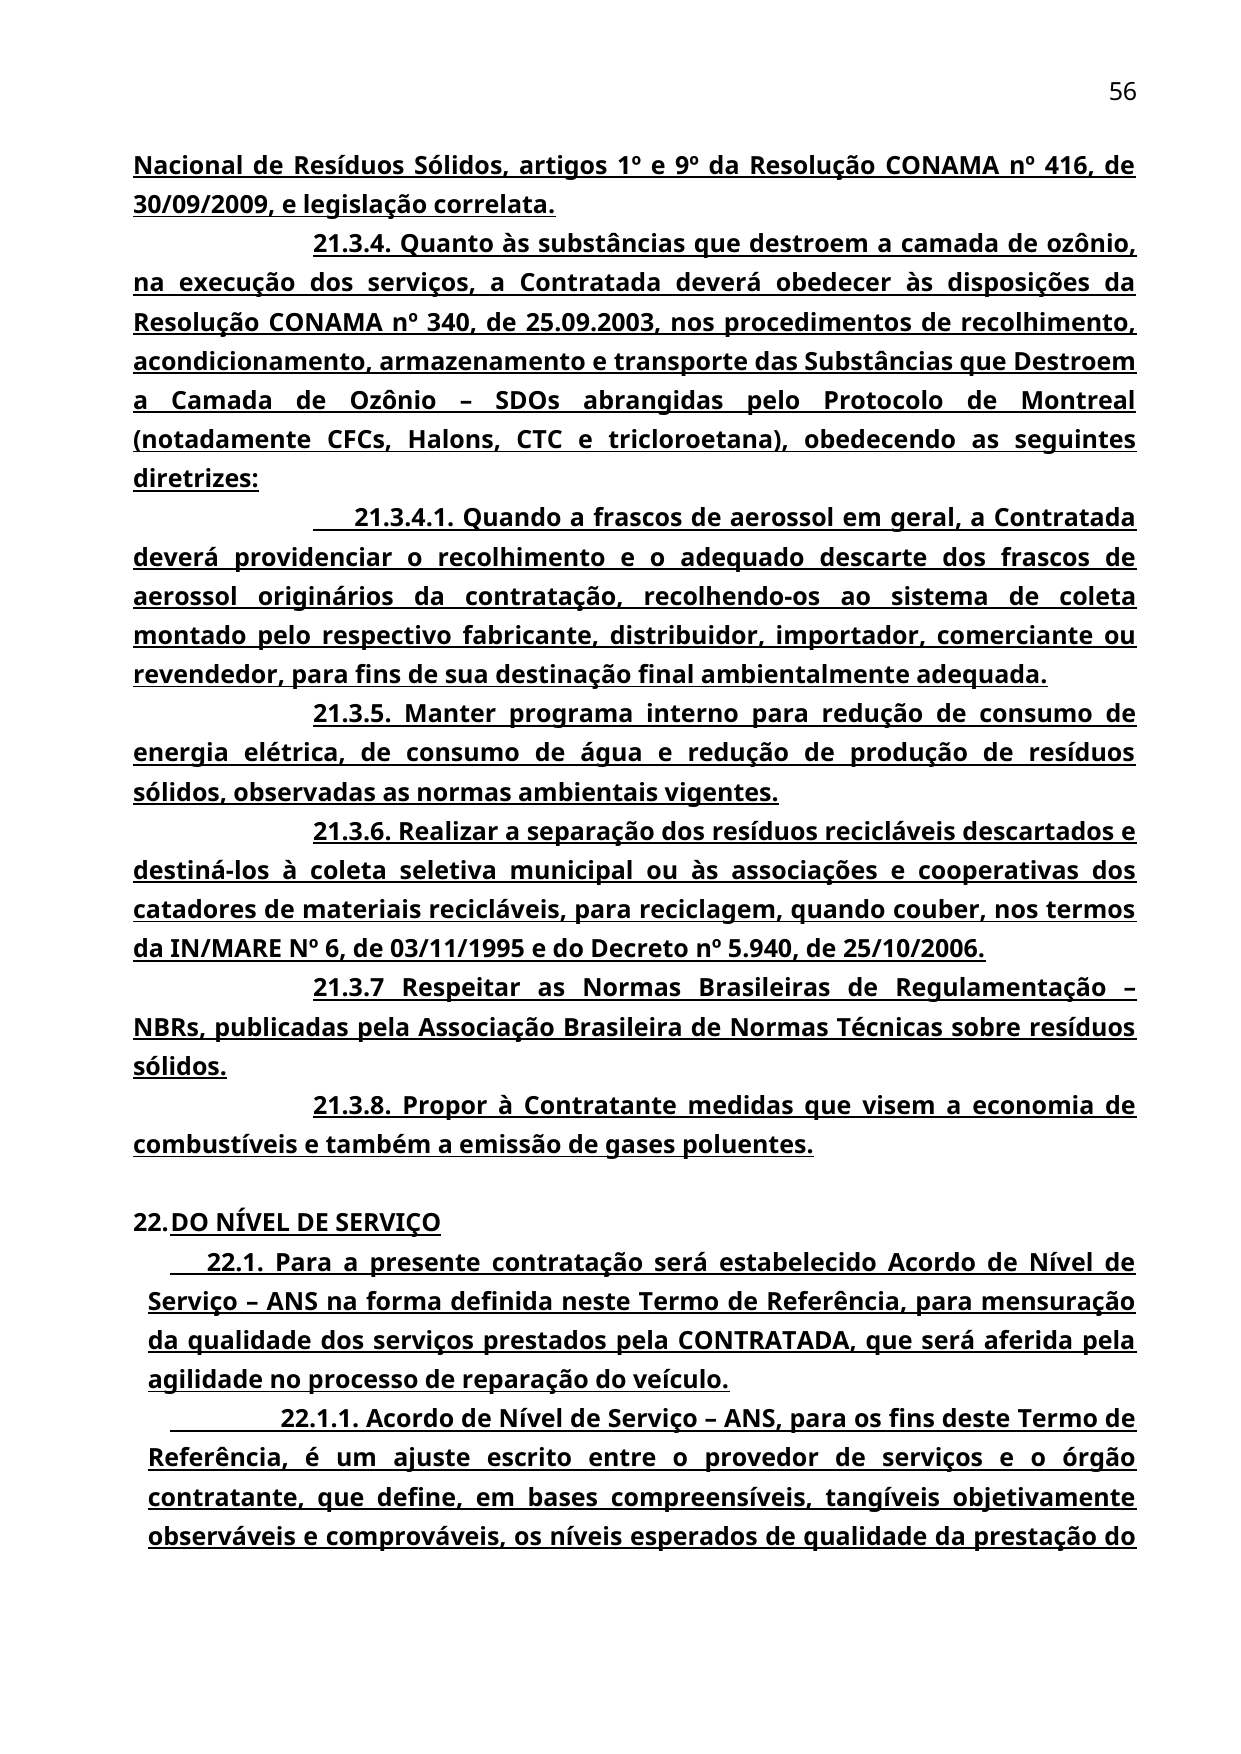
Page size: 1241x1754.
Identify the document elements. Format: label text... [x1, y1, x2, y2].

list 21.3.6. Realizar a separação dos resíduos recicláveis descartados e destiná-los à coleta seletiva municipal ou às associações e cooperativas dos catadores de materiais recicláveis, para reciclagem, quando couber, nos termos da IN/MARE Nº 6, de 03/11/1995 e do Decreto nº 5.940, de 25/10/2006. [133, 813, 1137, 881]
list 21.3.6. Realizar a separação dos resíduos recicláveis descartados e destiná-los à coleta seletiva municipal ou às associações e cooperativas dos catadores de materiais recicláveis, para reciclagem, quando couber, nos termos da IN/MARE Nº 6, de 03/11/1995 e do Decreto nº 5.940, de 25/10/2006. [133, 922, 1137, 965]
list DO NÍVEL DE SERVIÇO [133, 1205, 1137, 1239]
list 22.1. Para a presente contratação será estabelecido Acordo de Nível de Serviço – ANS na forma definida neste Termo de Referência, para mensuração da qualidade dos serviços prestados pela CONTRATADA, que será aferida pela agilidade no processo de reparação do veículo. [148, 1244, 1137, 1351]
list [133, 148, 1137, 221]
list 21.3.6. Realizar a separação dos resíduos recicláveis descartados e destiná-los à coleta seletiva municipal ou às associações e cooperativas dos catadores de materiais recicláveis, para reciclagem, quando couber, nos termos da IN/MARE Nº 6, de 03/11/1995 e do Decreto nº 5.940, de 25/10/2006. [133, 883, 1137, 921]
list 21.3.4. Quanto às substâncias que destroem a camada de ozônio, na execução dos serviços, a Contratada deverá obedecer às disposições da Resolução CONAMA nº 340, de 25.09.2003, nos procedimentos de recolhimento, acondicionamento, armazenamento e transporte das Substâncias que Destroem a Camada de Ozônio – SDOs abrangidas pelo Protocolo de Montreal (notadamente CFCs, Halons, CTC e tricloroetana), obedecendo as seguintes diretrizes: [133, 374, 1137, 451]
list 22.1. Para a presente contratação será estabelecido Acordo de Nível de Serviço – ANS na forma definida neste Termo de Referência, para mensuração da qualidade dos serviços prestados pela CONTRATADA, que será aferida pela agilidade no processo de reparação do veículo. [148, 1353, 1137, 1396]
list 21.3.4.1. Quando a frascos de aerossol em geral, a Contratada deverá providenciar o recolhimento e o adequado descarte dos frascos de aerossol originários da contratação, recolhendo-os ao sistema de coleta montado pelo respectivo fabricante, distribuidor, importador, comerciante ou revendedor, para fins de sua destinação final ambientalmente adequada. [133, 570, 1137, 607]
list 21.3.8. Propor à Contratante medidas que visem a economia de combustíveis e também a emissão de gases poluentes. [133, 1088, 1137, 1161]
list 21.3.4. Quanto às substâncias que destroem a camada de ozônio, na execução dos serviços, a Contratada deverá obedecer às disposições da Resolução CONAMA nº 340, de 25.09.2003, nos procedimentos de recolhimento, acondicionamento, armazenamento e transporte das Substâncias que Destroem a Camada de Ozônio – SDOs abrangidas pelo Protocolo de Montreal (notadamente CFCs, Halons, CTC e tricloroetana), obedecendo as seguintes diretrizes: [133, 452, 1137, 495]
list 21.3.7 Respeitar as Normas Brasileiras de Regulamentação – NBRs, publicadas pela Associação Brasileira de Normas Técnicas sobre resíduos sólidos. [133, 970, 1137, 1038]
list 21.3.4. Quanto às substâncias que destroem a camada de ozônio, na execução dos serviços, a Contratada deverá obedecer às disposições da Resolução CONAMA nº 340, de 25.09.2003, nos procedimentos de recolhimento, acondicionamento, armazenamento e transporte das Substâncias que Destroem a Camada de Ozônio – SDOs abrangidas pelo Protocolo de Montreal (notadamente CFCs, Halons, CTC e tricloroetana), obedecendo as seguintes diretrizes: [133, 335, 1137, 372]
list 21.3.4.1. Quando a frascos de aerossol em geral, a Contratada deverá providenciar o recolhimento e o adequado descarte dos frascos de aerossol originários da contratação, recolhendo-os ao sistema de coleta montado pelo respectivo fabricante, distribuidor, importador, comerciante ou revendedor, para fins de sua destinação final ambientalmente adequada. [133, 500, 1137, 568]
list 21.3.7 Respeitar as Normas Brasileiras de Regulamentação – NBRs, publicadas pela Associação Brasileira de Normas Técnicas sobre resíduos sólidos. [133, 1040, 1137, 1082]
list 21.3.4.1. Quando a frascos de aerossol em geral, a Contratada deverá providenciar o recolhimento e o adequado descarte dos frascos de aerossol originários da contratação, recolhendo-os ao sistema de coleta montado pelo respectivo fabricante, distribuidor, importador, comerciante ou revendedor, para fins de sua destinação final ambientalmente adequada. [133, 648, 1137, 691]
list 21.3.5. Manter programa interno para redução de consumo de energia elétrica, de consumo de água e redução de produção de resíduos sólidos, observadas as normas ambientais vigentes. [133, 696, 1137, 808]
list 21.3.4.1. Quando a frascos de aerossol em geral, a Contratada deverá providenciar o recolhimento e o adequado descarte dos frascos de aerossol originários da contratação, recolhendo-os ao sistema de coleta montado pelo respectivo fabricante, distribuidor, importador, comerciante ou revendedor, para fins de sua destinação final ambientalmente adequada. [133, 609, 1137, 646]
list 21.3.4. Quanto às substâncias que destroem a camada de ozônio, na execução dos serviços, a Contratada deverá obedecer às disposições da Resolução CONAMA nº 340, de 25.09.2003, nos procedimentos de recolhimento, acondicionamento, armazenamento e transporte das Substâncias que Destroem a Camada de Ozônio – SDOs abrangidas pelo Protocolo de Montreal (notadamente CFCs, Halons, CTC e tricloroetana), obedecendo as seguintes diretrizes: [133, 226, 1137, 333]
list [148, 1510, 1137, 1547]
